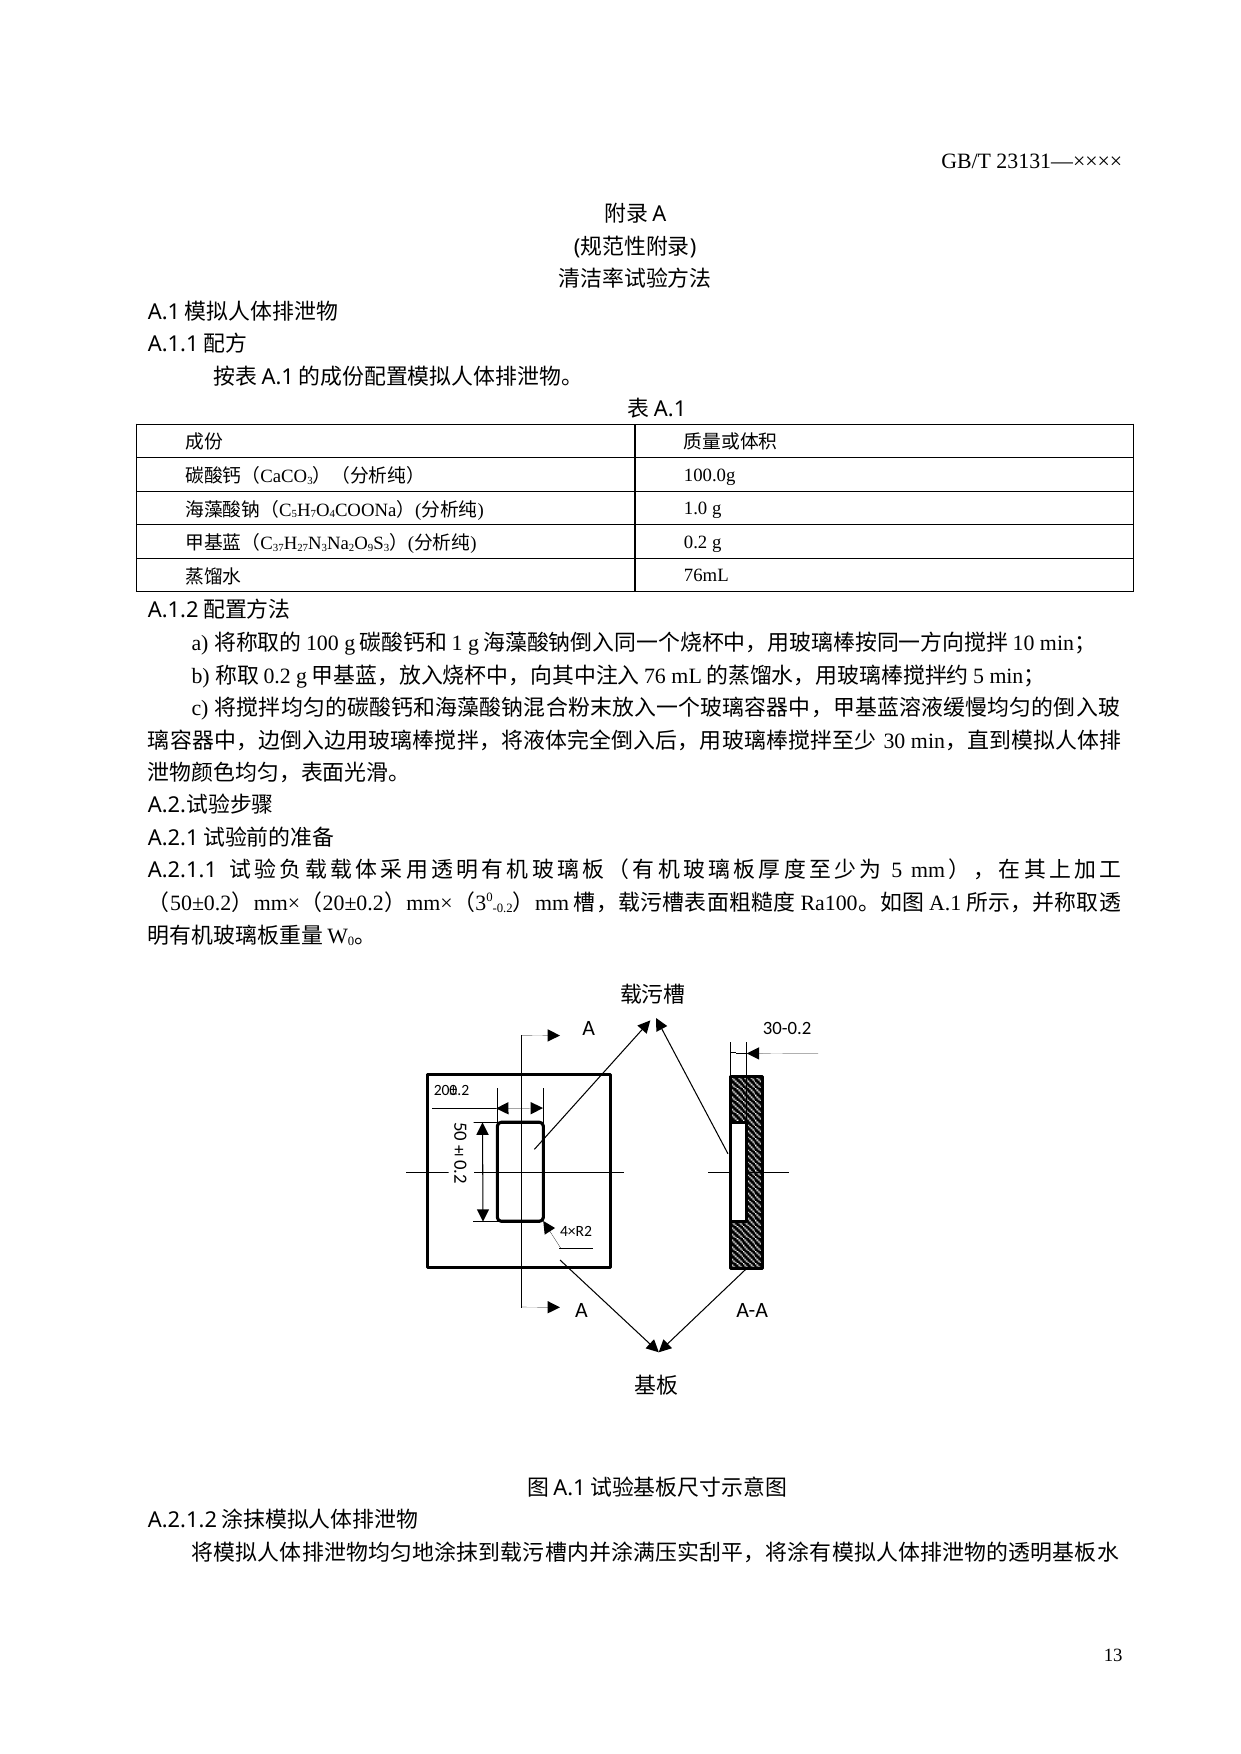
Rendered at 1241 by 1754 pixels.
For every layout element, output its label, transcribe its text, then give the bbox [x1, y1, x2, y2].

text A.2.1.2涂抹模拟人体排泄物 [148, 1502, 1122, 1535]
text 表A.1 [148, 391, 1122, 423]
table_cell 1.0 g [636, 492, 1133, 524]
table_cell 蒸馏水 [137, 559, 634, 591]
table_header 成份 [137, 425, 634, 457]
table_cell 海藻酸钠（C5H7O4COONa）(分析纯) [137, 492, 634, 524]
text c) 将搅拌均匀的碳酸钙和海藻酸钠混合粉末放入一个玻璃容器中，甲基蓝溶液缓慢均匀的倒入玻璃容器中，边倒入边用玻璃棒搅拌，将液体完全倒入后，用玻璃棒搅拌至少30 min，直到模拟人体排泄物颜色均匀，表面光滑。 [148, 690, 1122, 787]
text a) 将称取的100 g碳酸钙和1 g海藻酸钠倒入同一个烧杯中，用玻璃棒按同一方向搅拌10 min； [148, 625, 1122, 657]
table_header 质量或体积 [636, 425, 1133, 457]
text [148, 1535, 1122, 1567]
table_cell 0.2 g [636, 525, 1133, 558]
text A.1.1配方 [148, 326, 1122, 358]
text A.2.试验步骤 [148, 787, 1122, 820]
text 按表A.1的成份配置模拟人体排泄物。 [148, 358, 1122, 391]
subtitle 附录A (规范性附录) 清洁率试验方法 [148, 196, 1122, 293]
text A.2.1.1 试验负载载体采用透明有机玻璃板（有机玻璃板厚度至少为5 mm），在其上加工（50±0.2）mm×（20±0.2）mm×（30-0.2）mm槽，载污槽表面粗糙度Ra100。如图A.1所示，并称取透明有机玻璃板重量W0。 [148, 852, 1122, 950]
text b) 称取0.2 g甲基蓝，放入烧杯中，向其中注入76 mL的蒸馏水，用玻璃棒搅拌约5 min； [148, 657, 1122, 690]
table_cell 100.0g [636, 458, 1133, 491]
picture [732, 1078, 761, 1172]
table_cell 碳酸钙（CaCO3）（分析纯） [137, 458, 634, 491]
table_cell 76mL [636, 559, 1133, 591]
text A.1.2配置方法 [148, 592, 1122, 625]
picture [732, 1173, 761, 1267]
text 图A.1试验基板尺寸示意图 [148, 1470, 1122, 1502]
text A.2.1试验前的准备 [148, 820, 1122, 852]
text A.1模拟人体排泄物 [148, 293, 1122, 326]
table_cell 甲基蓝（C37H27N3Na2O9S3）(分析纯) [137, 525, 634, 558]
